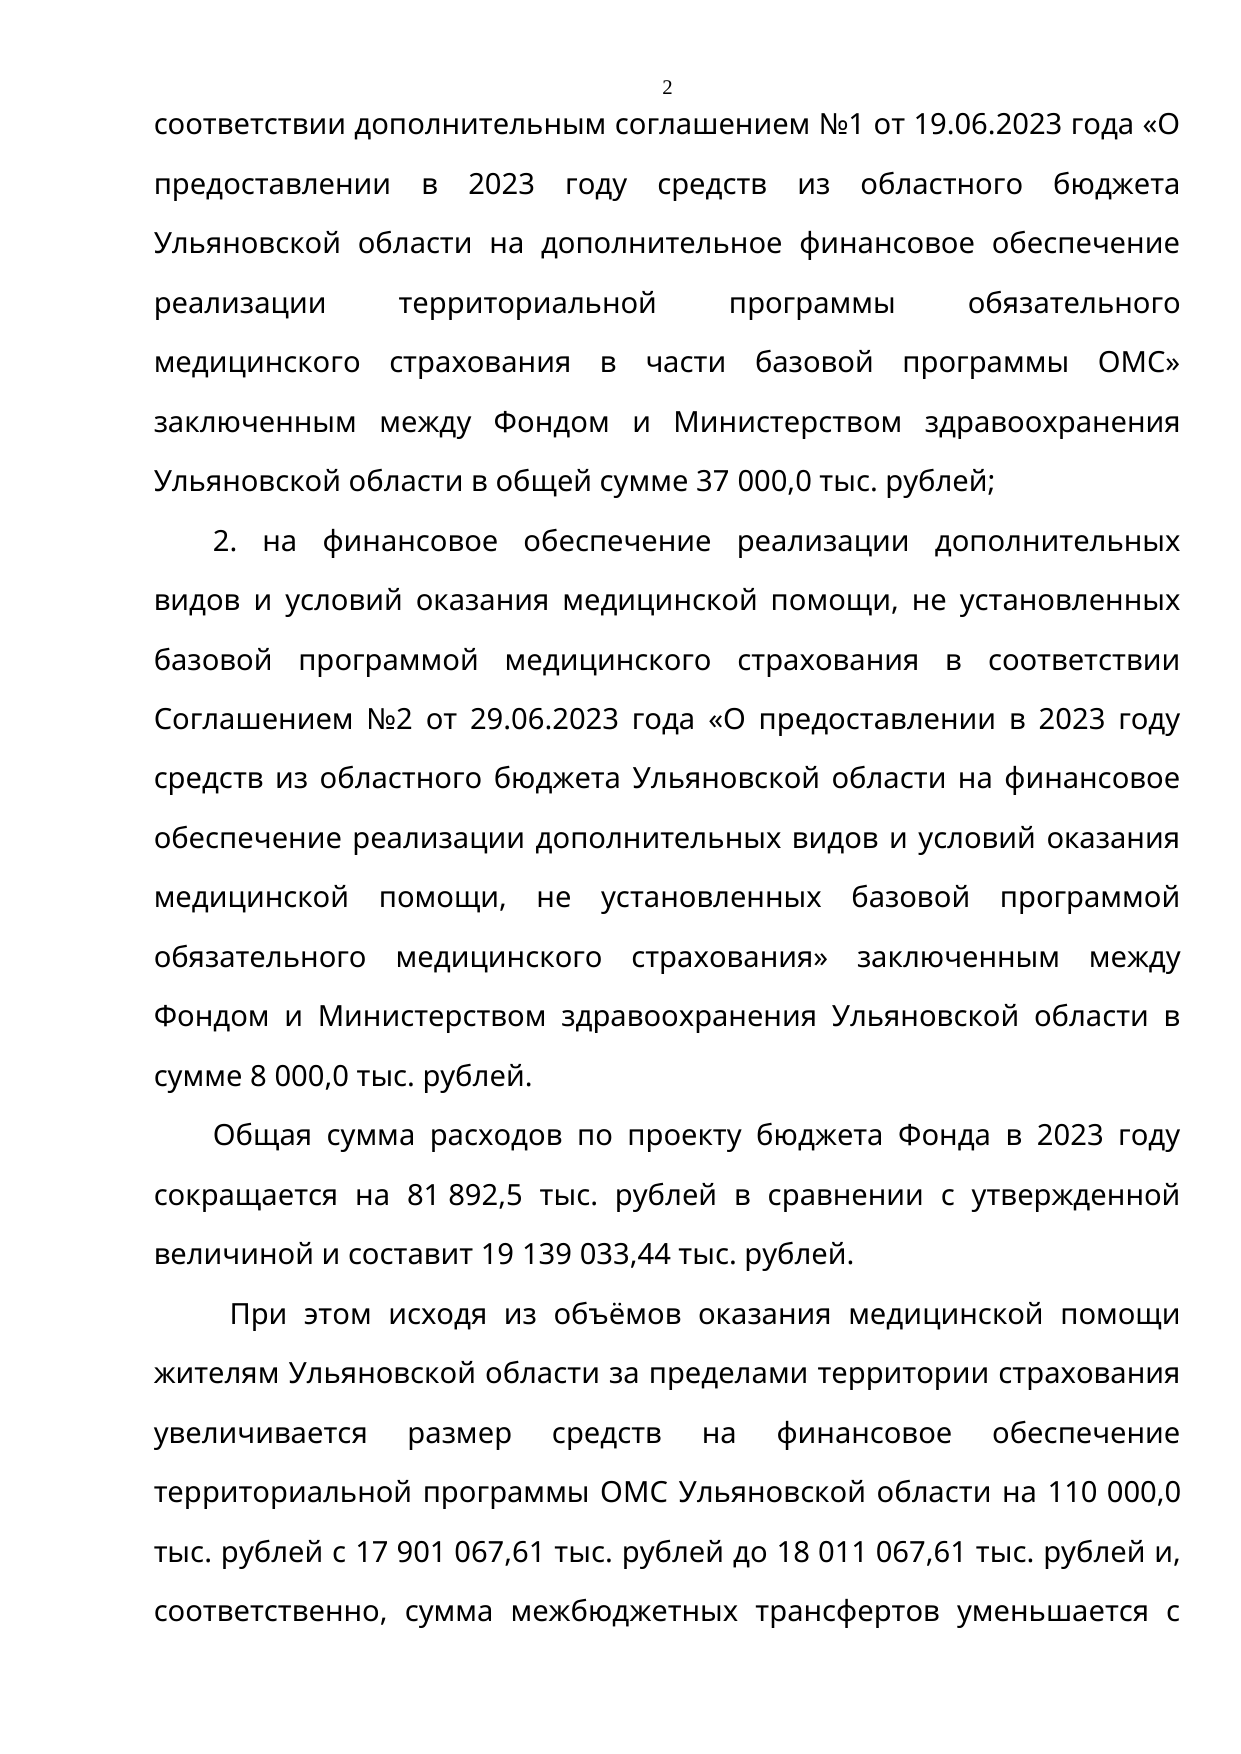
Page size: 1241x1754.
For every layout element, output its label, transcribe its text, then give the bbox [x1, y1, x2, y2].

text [153, 1293, 1181, 1630]
text Общая сумма расходов по проекту бюджета Фонда в 2023 году сокращается на 81 892,5 тыс. рублей в сравнении с утвержденной величиной и составит 19 139 033,44 тыс. рублей. [153, 1114, 1181, 1273]
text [153, 103, 1181, 500]
text 2. на финансовое обеспечение реализации дополнительных видов и условий оказания медицинской помощи, не установленных базовой программой медицинского страхования в соответствии Соглашением №2 от 29.06.2023 года «О предоставлении в 2023 году средств из областного бюджета Ульяновской области на финансовое обеспечение реализации дополнительных видов и условий оказания медицинской помощи, не установленных базовой программой обязательного медицинского страхования» заключенным между Фондом и Министерством здравоохранения Ульяновской области в сумме 8 000,0 тыс. рублей. [153, 520, 1181, 1095]
